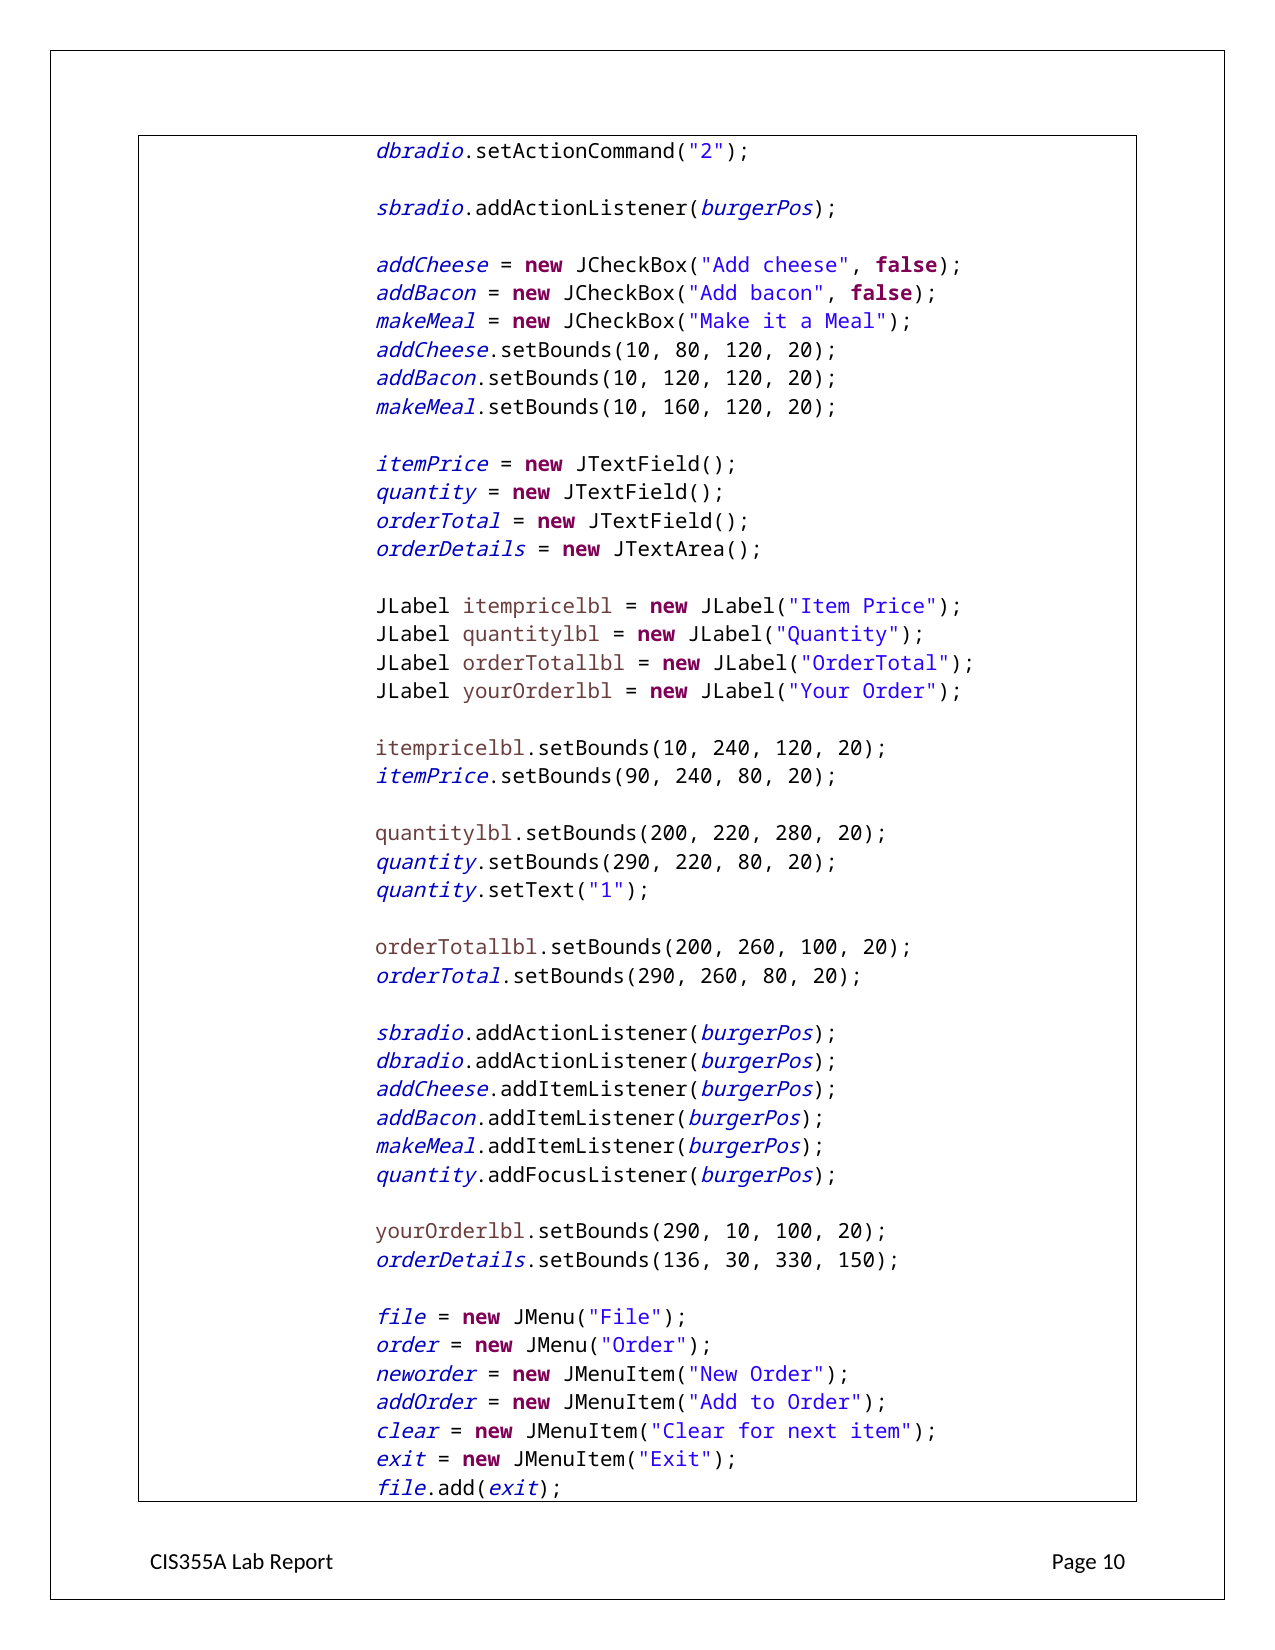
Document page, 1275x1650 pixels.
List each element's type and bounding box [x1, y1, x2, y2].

table_cell [139, 136, 1136, 1501]
